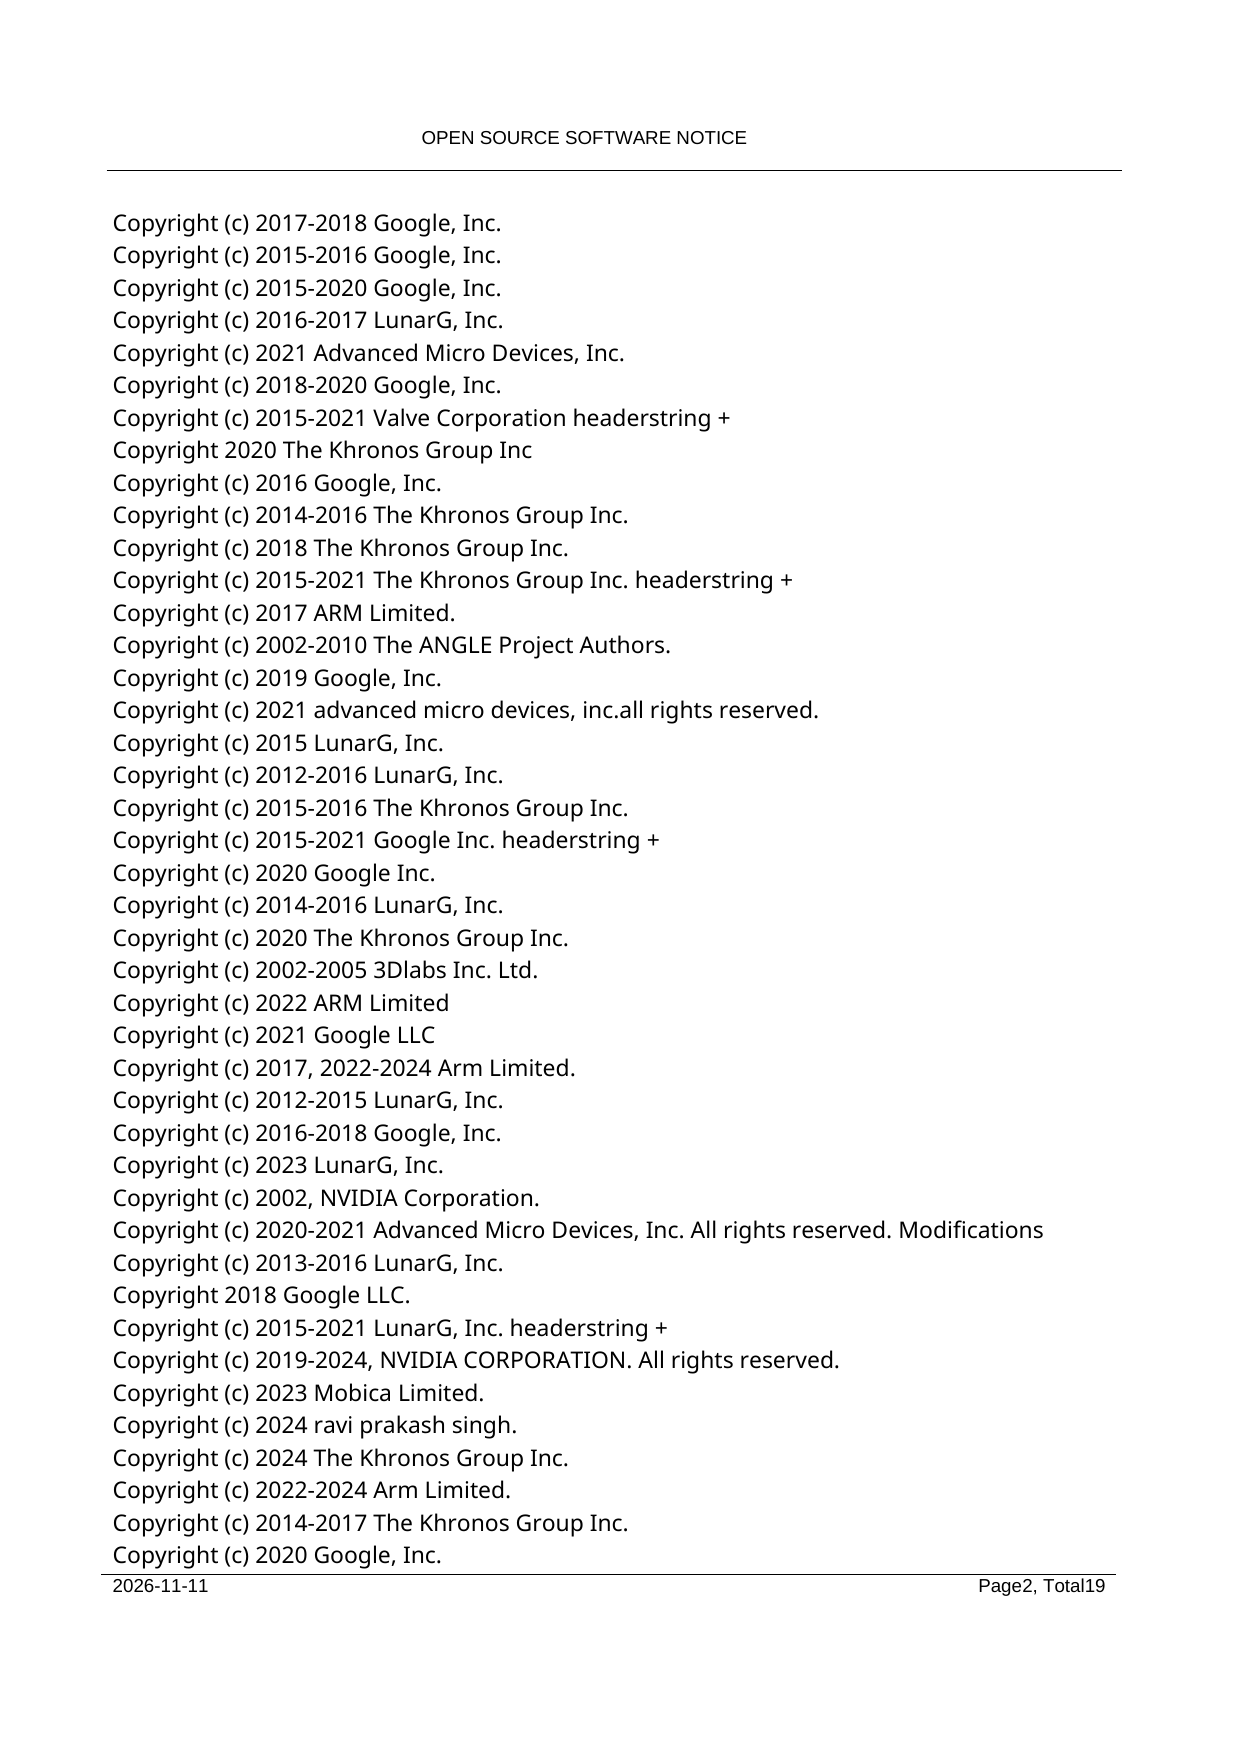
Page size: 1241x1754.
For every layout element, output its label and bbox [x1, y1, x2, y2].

text [112, 206, 1128, 1571]
